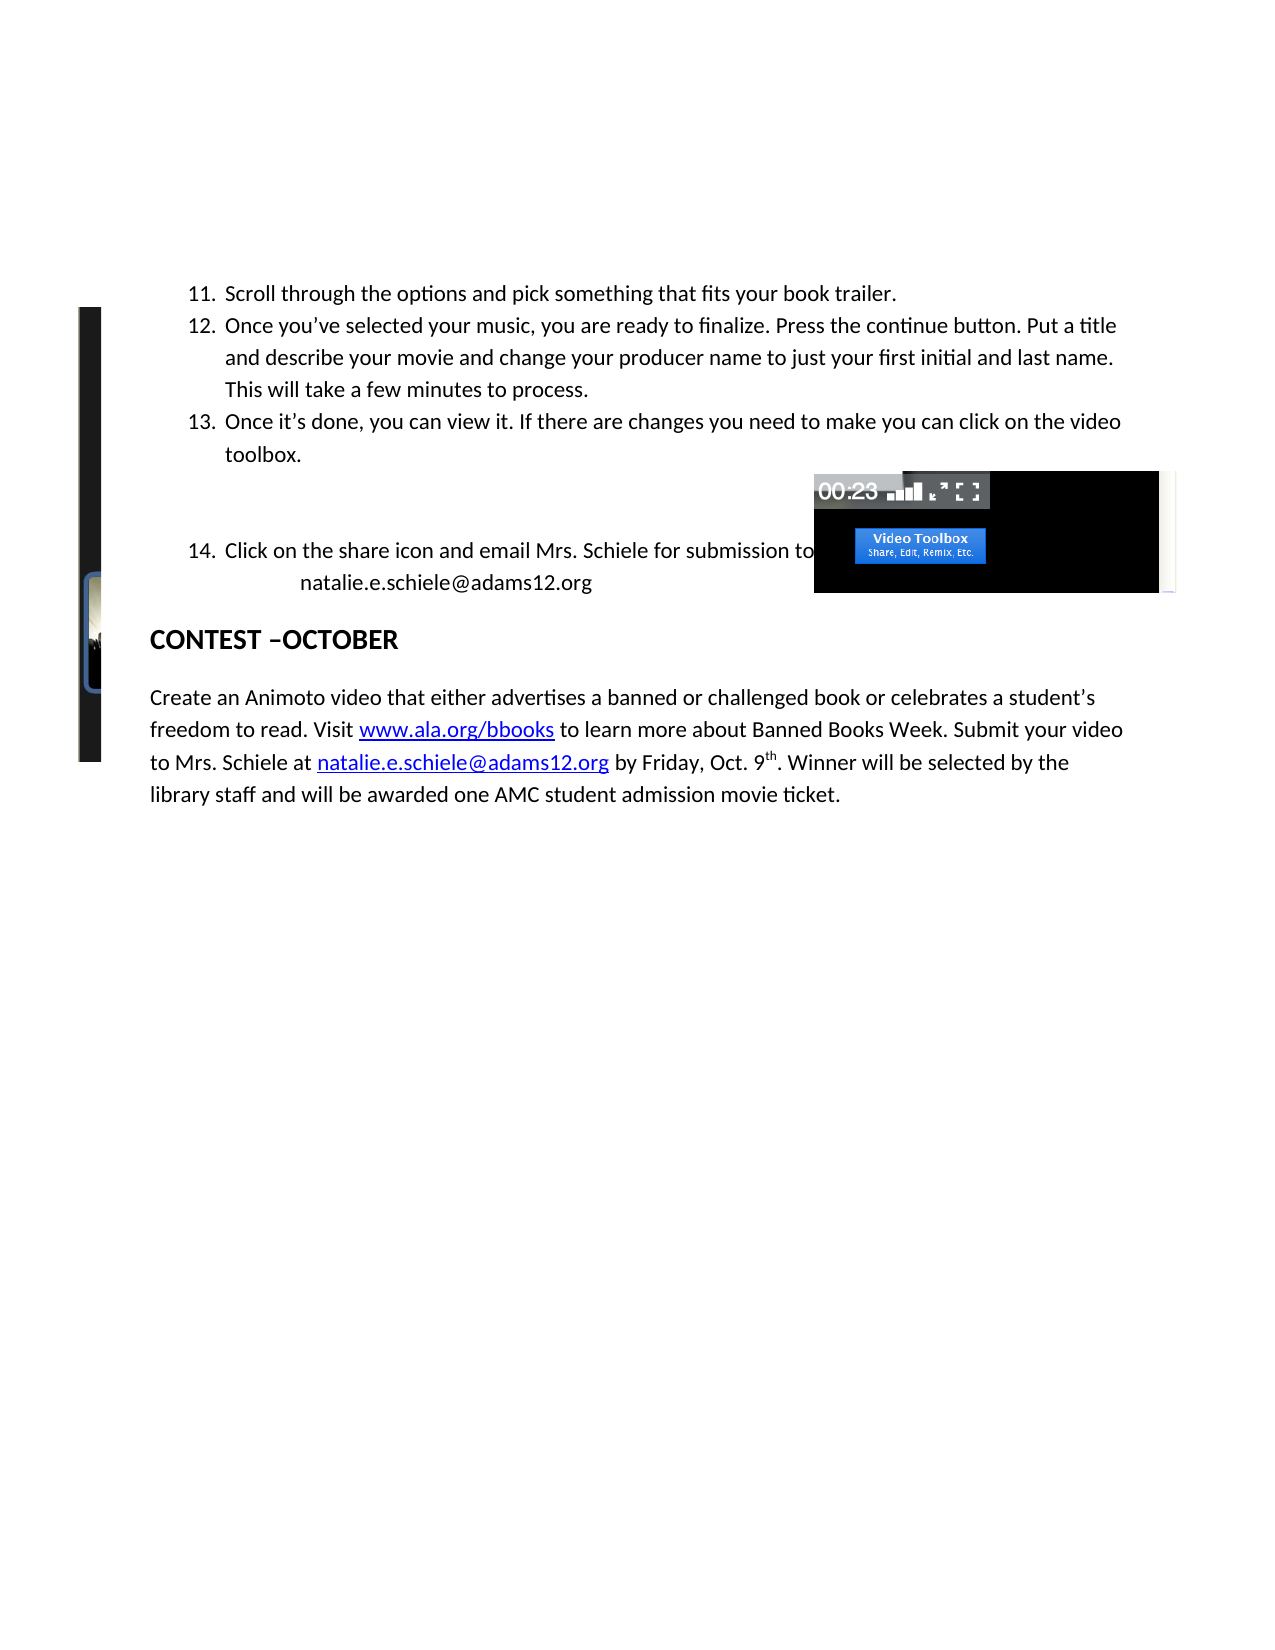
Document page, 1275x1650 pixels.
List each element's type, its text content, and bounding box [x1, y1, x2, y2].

list Click on the share icon and email Mrs. Schiele for submission to the contest: [187, 536, 814, 564]
text CONTEST –OCTOBER [150, 621, 1125, 657]
text Create an Animoto video that either advertises a banned or challenged book or celebrates a student’s freedom to read. Visit www.ala.org/bbooks to learn more about Banned Books Week. Submit your video to Mrs. Schiele at natalie.e.schiele@adams12.org by Friday, Oct. 9th. Winner will be selected by the library staff and will be awarded one AMC student admission movie ticket. [150, 683, 1125, 808]
picture [814, 471, 1177, 593]
list Scroll through the options and pick something that fits your book trailer. [187, 279, 1125, 307]
list Once it’s done, you can view it. If there are changes you need to make you can click on the video toolbox. [187, 407, 1125, 468]
picture [78, 307, 102, 762]
list natalie.e.schiele@adams12.org [300, 568, 1125, 596]
list Once you’ve selected your music, you are ready to finalize. Press the continue button. Put a title and describe your movie and change your producer name to just your first initial and last name. This will take a few minutes to process. [187, 311, 1125, 403]
